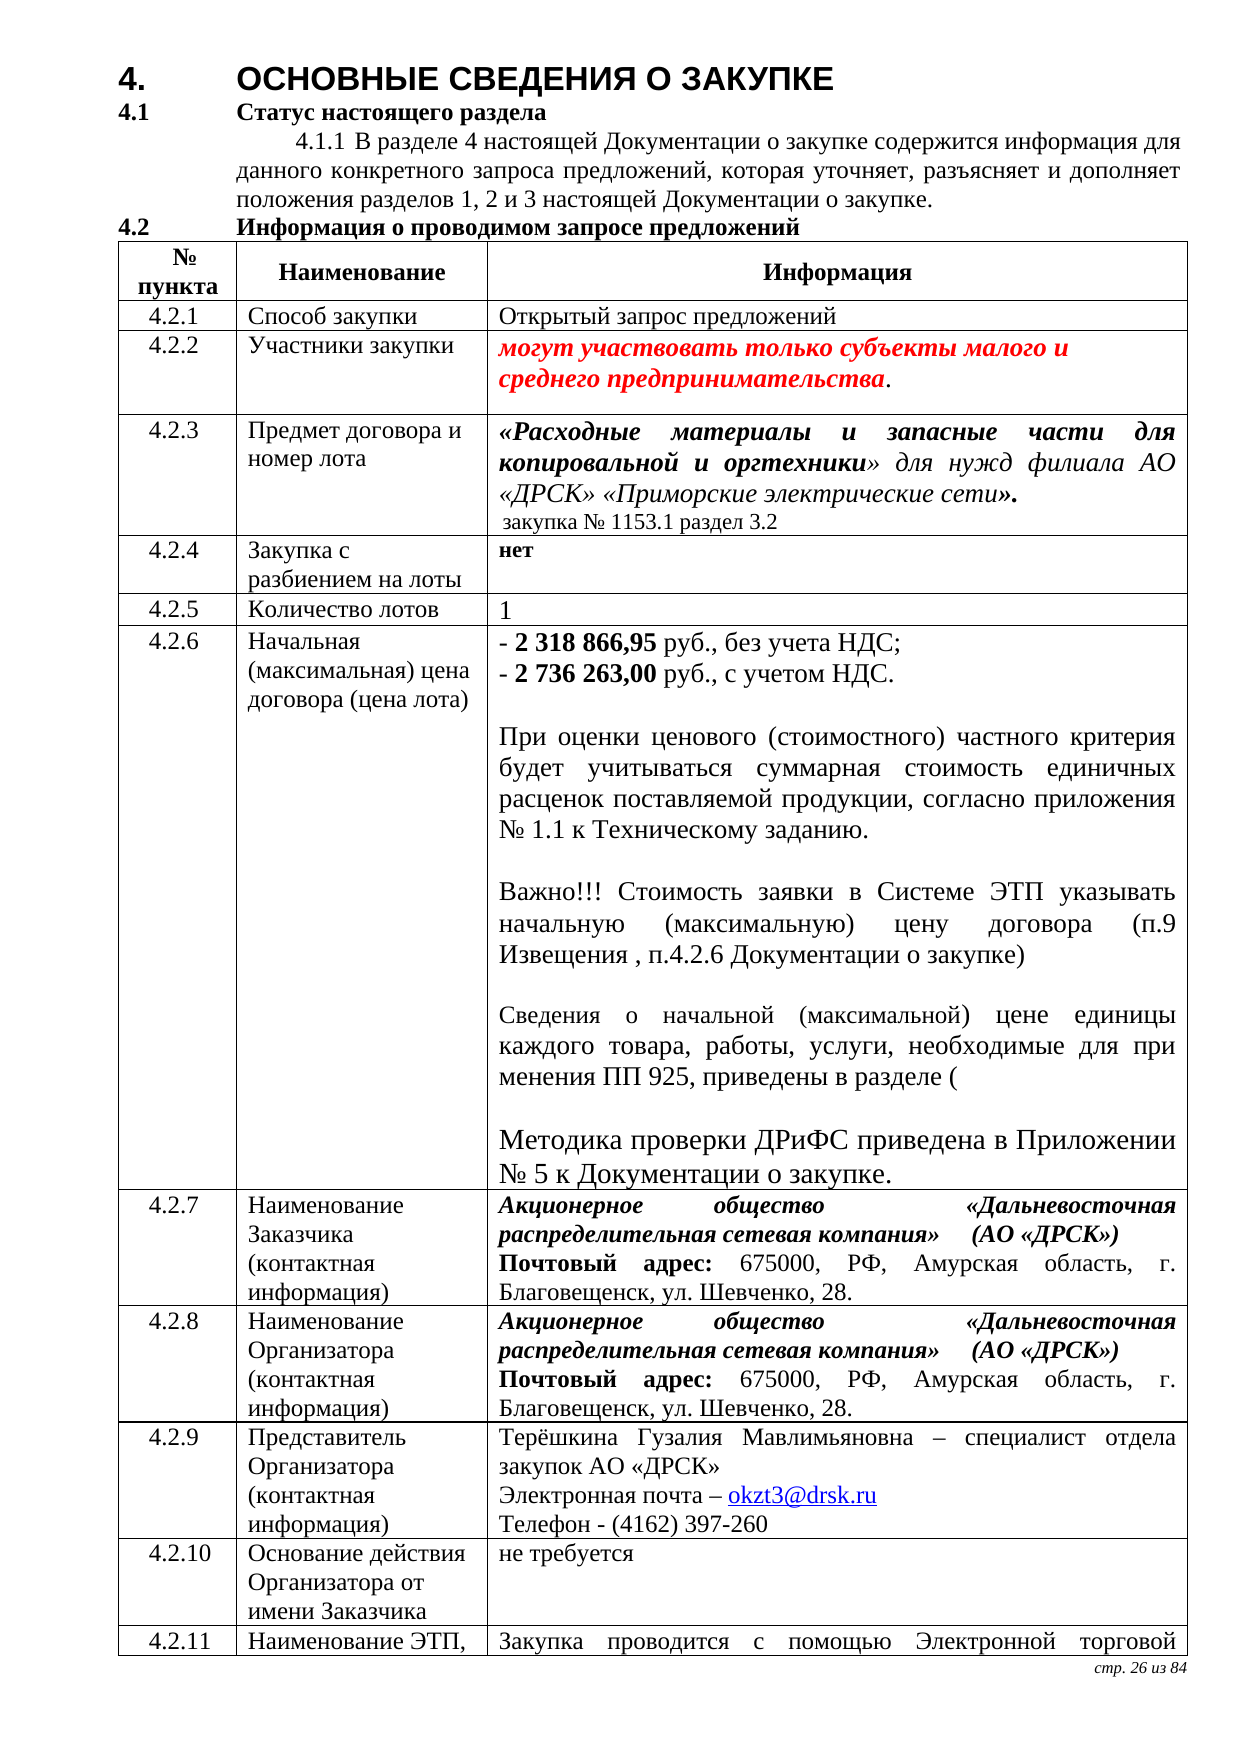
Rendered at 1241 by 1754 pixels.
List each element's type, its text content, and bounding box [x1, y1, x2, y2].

table_header Информация [488, 242, 1187, 300]
table_cell Терёшкина Гузалия Мавлимьяновна – специалист отдела закупок АО «ДРСК» Электронная почта – okzt3@drsk.ru Телефон - (4162) 397-260 [488, 1423, 1187, 1537]
table_cell [119, 626, 236, 1189]
table_header Наименование [237, 242, 487, 300]
table_cell Закупка с разбиением на лоты [237, 536, 487, 593]
table_cell Открытый запрос предложений [488, 301, 1187, 329]
text В разделе 4 настоящей Документации о закупке содержится информация для данного конкретного запроса предложений, которая уточняет, разъясняет и дополняет положения разделов 1, 2 и 3 настоящей Документации о закупке. [236, 126, 1181, 212]
table_cell Представитель Организатора (контактная информация) [237, 1423, 487, 1537]
table_cell [119, 536, 236, 593]
table_cell Основание действия Организатора от имени Заказчика [237, 1539, 487, 1625]
subtitle Статус настоящего раздела [118, 97, 1181, 126]
table_cell [119, 1190, 236, 1305]
table_cell Участники закупки [237, 331, 487, 414]
table_cell Акционерное общество «Дальневосточная распределительная сетевая компания» (АО «ДРСК») Почтовый адрес: 675000, РФ, Амурская область, г. Благовещенск, ул. Шевченко, 28. [488, 1190, 1187, 1305]
table_cell [119, 415, 236, 534]
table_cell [488, 1626, 1187, 1654]
table_header № пункта [119, 242, 236, 300]
table_cell [119, 594, 236, 625]
table_cell [119, 1626, 236, 1654]
table_cell могут участвовать только субъекты малого и среднего предпринимательства. [488, 331, 1187, 414]
table_cell [119, 331, 236, 414]
table_cell Количество лотов [237, 594, 487, 625]
subtitle ОСНОВНЫЕ СВЕДЕНИЯ О ЗАКУПКЕ [118, 59, 1181, 97]
table_cell [119, 1306, 236, 1421]
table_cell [237, 1626, 487, 1654]
table_cell «Расходные материалы и запасные части для копировальной и оргтехники» для нужд филиала АО «ДРСК» «Приморские электрические сети». закупка № 1153.1 раздел 3.2 [488, 415, 1187, 534]
table_cell не требуется [488, 1539, 1187, 1625]
table_cell [119, 1423, 236, 1537]
table_cell Наименование Заказчика (контактная информация) [237, 1190, 487, 1305]
table_cell [119, 1539, 236, 1625]
table_cell - 2 318 866,95 руб., без учета НДС; - 2 736 263,00 руб., с учетом НДС. При оценки ценового (стоимостного) частного критерия будет учитываться суммарная стоимость единичных расценок поставляемой продукции, согласно приложения № 1.1 к Техническому заданию. Важно!!! Стоимость заявки в Системе ЭТП указывать начальную (максимальную) цену договора (п.9 Извещения , п.4.2.6 Документации о закупке) Сведения о начальной (максимальной) цене единицы каждого товара, работы, услуги, необходимые для при менения ПП 925, приведены в разделе (Методика проверки ДРиФС приведена в Приложении № 5 к Документации о закупке. В случае противоречия критериев отбора и/или ограничивающих факторов, установленных в Методике проверки ДРиФС и приложения №3 к Документации о закупке «Отборочные критерии оценки заявок», приоритет имеют сведения приложения №3 к Документации о закупке. Приложение № 6 – Сведения о начальной (максимальной) цене единицы товара, работы, услуги [488, 626, 1187, 1189]
table_cell Предмет договора и номер лота [237, 415, 487, 534]
table_cell Акционерное общество «Дальневосточная распределительная сетевая компания» (АО «ДРСК») Почтовый адрес: 675000, РФ, Амурская область, г. Благовещенск, ул. Шевченко, 28. [488, 1306, 1187, 1421]
table_cell нет [488, 536, 1187, 593]
table_cell [119, 301, 236, 329]
table_cell Начальная (максимальная) цена договора (цена лота) [237, 626, 487, 1189]
subtitle Информация о проводимом запросе предложений [118, 212, 1181, 241]
table_cell 1 [488, 594, 1187, 625]
table_cell Способ закупки [237, 301, 487, 329]
table_cell Наименование Организатора (контактная информация) [237, 1306, 487, 1421]
